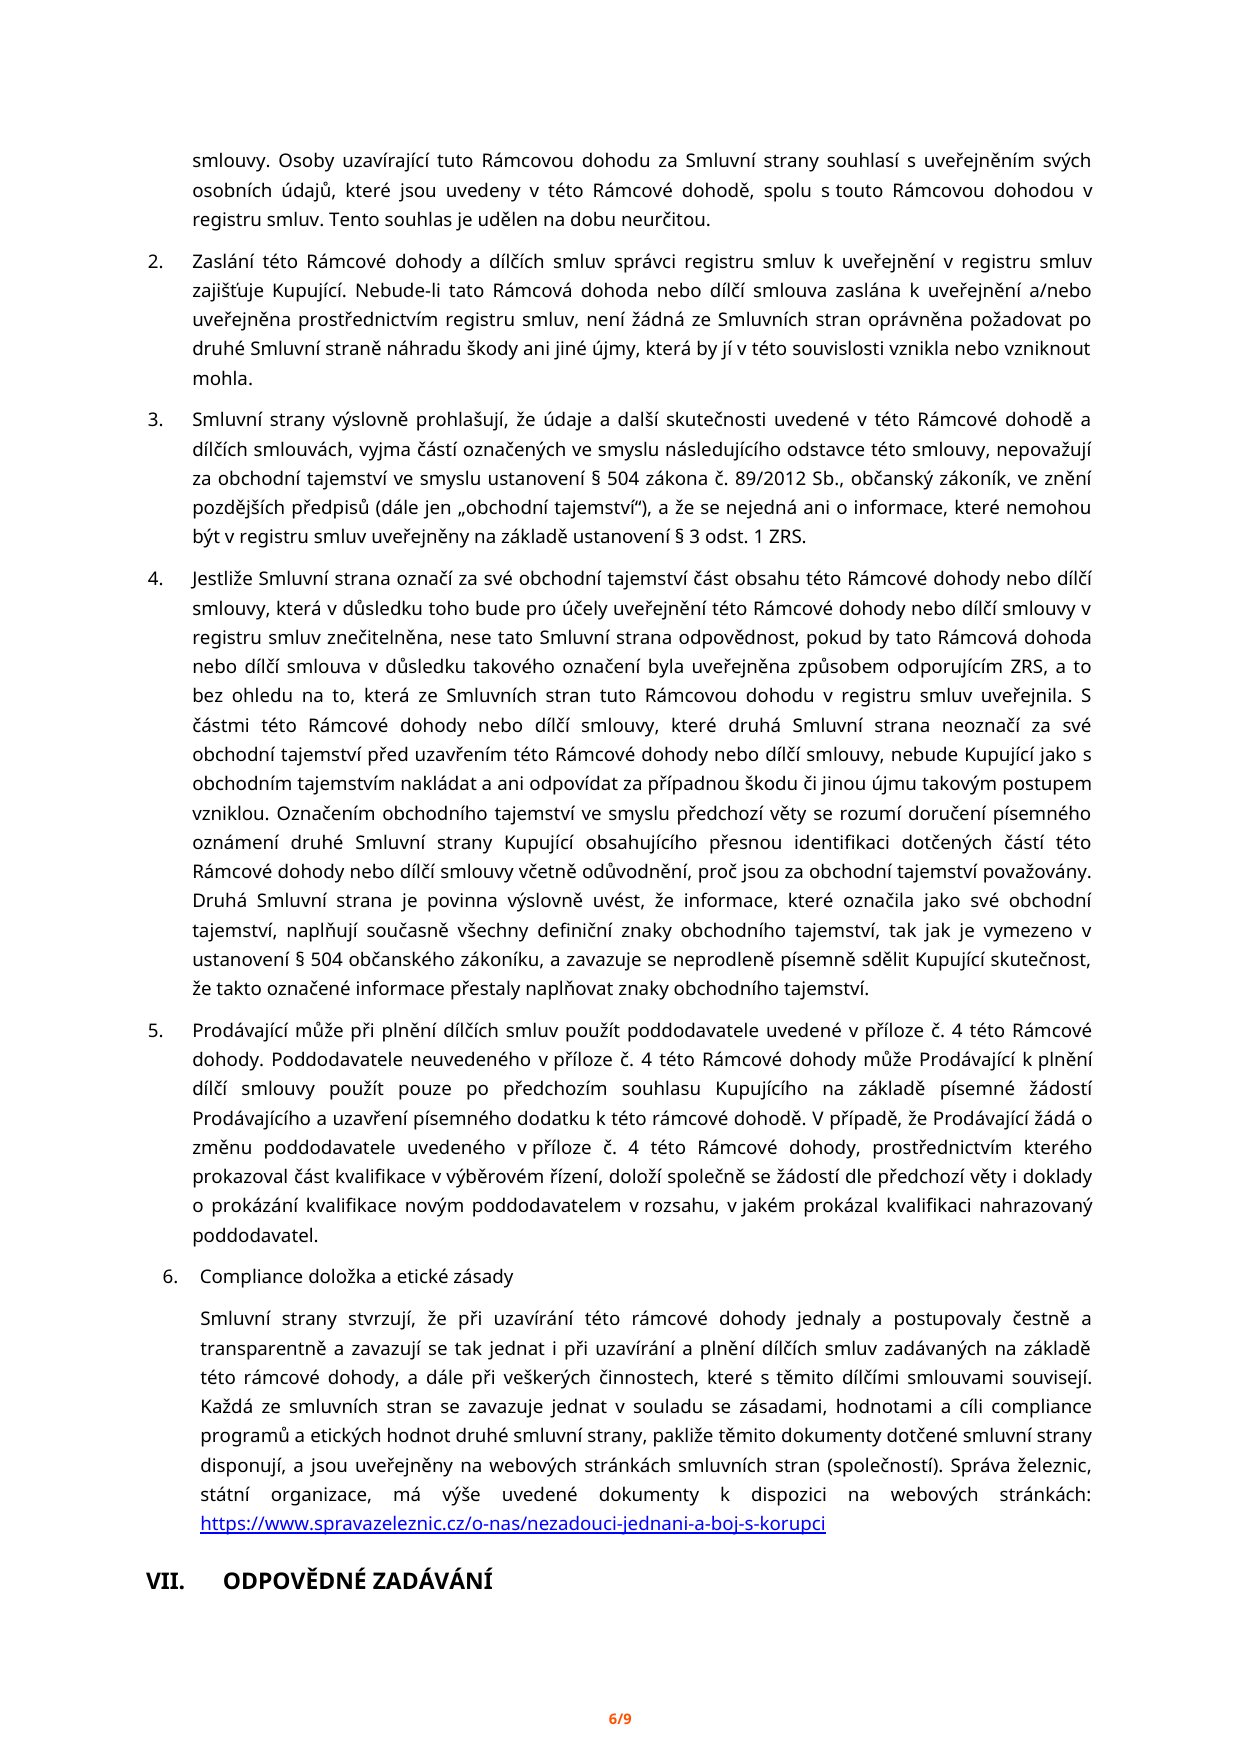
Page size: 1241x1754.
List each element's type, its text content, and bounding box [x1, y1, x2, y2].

list Prodávající může při plnění dílčích smluv použít poddodavatele uvedené v příloze č. 4 této Rámcové dohody. Poddodavatele neuvedeného v příloze č. 4 této Rámcové dohody může Prodávající k plnění dílčí smlouvy použít pouze po předchozím souhlasu Kupujícího na základě písemné žádostí Prodávajícího a uzavření písemného dodatku k této rámcové dohodě. V případě, že Prodávající žádá o změnu poddodavatele uvedeného v příloze č. 4 této Rámcové dohody, prostřednictvím kterého prokazoval část kvalifikace v výběrovém řízení, doloží společně se žádostí dle předchozí věty i doklady o prokázání kvalifikace novým poddodavatelem v rozsahu, v jakém prokázal kvalifikaci nahrazovaný poddodavatel. [148, 1017, 1093, 1248]
list Compliance doložka a etické zásady [162, 1264, 1093, 1289]
list Zaslání této Rámcové dohody a dílčích smluv správci registru smluv k uveřejnění v registru smluv zajišťuje Kupující. Nebude-li tato Rámcová dohoda nebo dílčí smlouva zaslána k uveřejnění a/nebo uveřejněna prostřednictvím registru smluv, není žádná ze Smluvních stran oprávněna požadovat po druhé Smluvní straně náhradu škody ani jiné újmy, která by jí v této souvislosti vznikla nebo vzniknout mohla. [148, 248, 1093, 391]
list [148, 148, 1093, 232]
list ODPOVĚDNÉ ZADÁVÁNÍ [185, 1565, 1093, 1596]
list Smluvní strany výslovně prohlašují, že údaje a další skutečnosti uvedené v této Rámcové dohodě a dílčích smlouvách, vyjma částí označených ve smyslu následujícího odstavce této smlouvy, nepovažují za obchodní tajemství ve smyslu ustanovení § 504 zákona č. 89/2012 Sb., občanský zákoník, ve znění pozdějších předpisů (dále jen „obchodní tajemství“), a že se nejedná ani o informace, které nemohou být v registru smluv uveřejněny na základě ustanovení § 3 odst. 1 ZRS. [148, 407, 1093, 549]
list Jestliže Smluvní strana označí za své obchodní tajemství část obsahu této Rámcové dohody nebo dílčí smlouvy, která v důsledku toho bude pro účely uveřejnění této Rámcové dohody nebo dílčí smlouvy v registru smluv znečitelněna, nese tato Smluvní strana odpovědnost, pokud by tato Rámcová dohoda nebo dílčí smlouva v důsledku takového označení byla uveřejněna způsobem odporujícím ZRS, a to bez ohledu na to, která ze Smluvních stran tuto Rámcovou dohodu v registru smluv uveřejnila. S částmi této Rámcové dohody nebo dílčí smlouvy, které druhá Smluvní strana neoznačí za své obchodní tajemství před uzavřením této Rámcové dohody nebo dílčí smlouvy, nebude Kupující jako s obchodním tajemstvím nakládat a ani odpovídat za případnou škodu či jinou újmu takovým postupem vzniklou. Označením obchodního tajemství ve smyslu předchozí věty se rozumí doručení písemného oznámení druhé Smluvní strany Kupující obsahujícího přesnou identifikaci dotčených částí této Rámcové dohody nebo dílčí smlouvy včetně odůvodnění, proč jsou za obchodní tajemství považovány. Druhá Smluvní strana je povinna výslovně uvést, že informace, které označila jako své obchodní tajemství, naplňují současně všechny definiční znaky obchodního tajemství, tak jak je vymezeno v ustanovení § 504 občanského zákoníku, a zavazuje se neprodleně písemně sdělit Kupující skutečnost, že takto označené informace přestaly naplňovat znaky obchodního tajemství. [148, 566, 1093, 1001]
list Smluvní strany stvrzují, že při uzavírání této rámcové dohody jednaly a postupovaly čestně a transparentně a zavazují se tak jednat i při uzavírání a plnění dílčích smluv zadávaných na základě této rámcové dohody, a dále při veškerých činnostech, které s těmito dílčími smlouvami souvisejí. Každá ze smluvních stran se zavazuje jednat v souladu se zásadami, hodnotami a cíli compliance programů a etických hodnot druhé smluvní strany, pakliže těmito dokumenty dotčené smluvní strany disponují, a jsou uveřejněny na webových stránkách smluvních stran (společností). Správa železnic, státní organizace, má výše uvedené dokumenty k dispozici na webových stránkách: https://www.spravazeleznic.cz/o-nas/nezadouci-jednani-a-boj-s-korupci [200, 1306, 1093, 1536]
